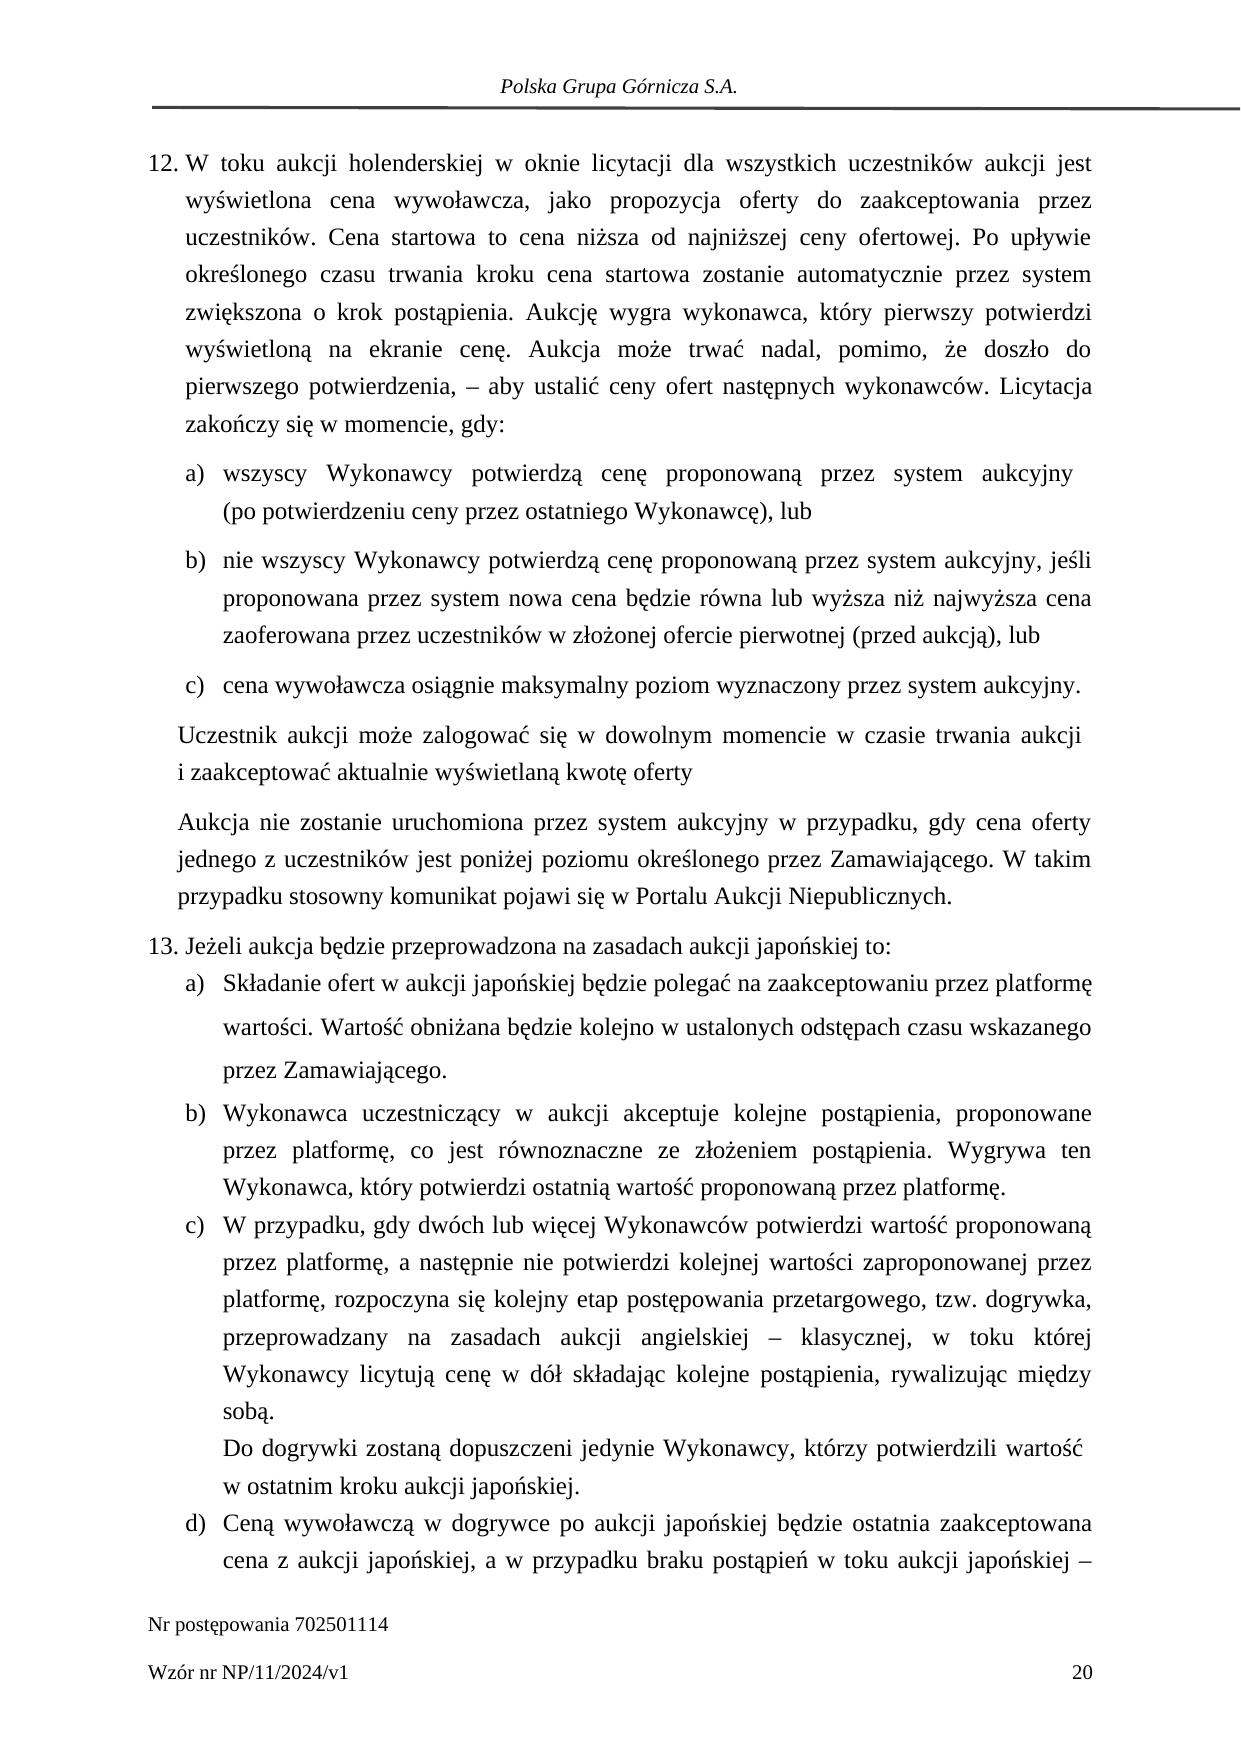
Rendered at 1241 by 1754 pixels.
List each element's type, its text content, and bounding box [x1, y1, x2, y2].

text Uczestnik aukcji może zalogować się w dowolnym momencie w czasie trwania aukcji i zaakceptować aktualnie wyświetlaną kwotę oferty [177, 720, 1093, 786]
list Składanie ofert w aukcji japońskiej będzie polegać na zaakceptowaniu przez platformę wartości. Wartość obniżana będzie kolejno w ustalonych odstępach czasu wskazanego przez Zamawiającego. [185, 968, 1093, 1083]
list W przypadku, gdy dwóch lub więcej Wykonawców potwierdzi wartość proponowaną przez platformę, a następnie nie potwierdzi kolejnej wartości zaproponowanej przez platformę, rozpoczyna się kolejny etap postępowania przetargowego, tzw. dogrywka, przeprowadzany na zasadach aukcji angielskiej – klasycznej, w toku której Wykonawcy licytują cenę w dół składając kolejne postąpienia, rywalizując między sobą. Do dogrywki zostaną dopuszczeni jedynie Wykonawcy, którzy potwierdzili wartość w ostatnim kroku aukcji japońskiej. [185, 1210, 1093, 1499]
list Wykonawca uczestniczący w aukcji akceptuje kolejne postąpienia, proponowane przez platformę, co jest równoznaczne ze złożeniem postąpienia. Wygrywa ten Wykonawca, który potwierdzi ostatnią wartość proponowaną przez platformę. [185, 1098, 1093, 1201]
list Jeżeli aukcja będzie przeprowadzona na zasadach aukcji japońskiej to: [148, 931, 1093, 960]
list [185, 1508, 1093, 1574]
text Aukcja nie zostanie uruchomiona przez system aukcyjny w przypadku, gdy cena oferty jednego z uczestników jest poniżej poziomu określonego przez Zamawiającego. W takim przypadku stosowny komunikat pojawi się w Portalu Aukcji Niepublicznych. [177, 807, 1093, 910]
list wszyscy Wykonawcy potwierdzą cenę proponowaną przez system aukcyjny (po potwierdzeniu ceny przez ostatniego Wykonawcę), lub [185, 458, 1093, 524]
list nie wszyscy Wykonawcy potwierdzą cenę proponowaną przez system aukcyjny, jeśli proponowana przez system nowa cena będzie równa lub wyższa niż najwyższa cena zaoferowana przez uczestników w złożonej ofercie pierwotnej (przed aukcją), lub [185, 546, 1093, 649]
list W toku aukcji holenderskiej w oknie licytacji dla wszystkich uczestników aukcji jest wyświetlona cena wywoławcza, jako propozycja oferty do zaakceptowania przez uczestników. Cena startowa to cena niższa od najniższej ceny ofertowej. Po upływie określonego czasu trwania kroku cena startowa zostanie automatycznie przez system zwiększona o krok postąpienia. Aukcję wygra wykonawca, który pierwszy potwierdzi wyświetloną na ekranie cenę. Aukcja może trwać nadal, pomimo, że doszło do pierwszego potwierdzenia, – aby ustalić ceny ofert następnych wykonawców. Licytacja zakończy się w momencie, gdy: [148, 148, 1093, 437]
list cena wywoławcza osiągnie maksymalny poziom wyznaczony przez system aukcyjny. [185, 670, 1093, 699]
